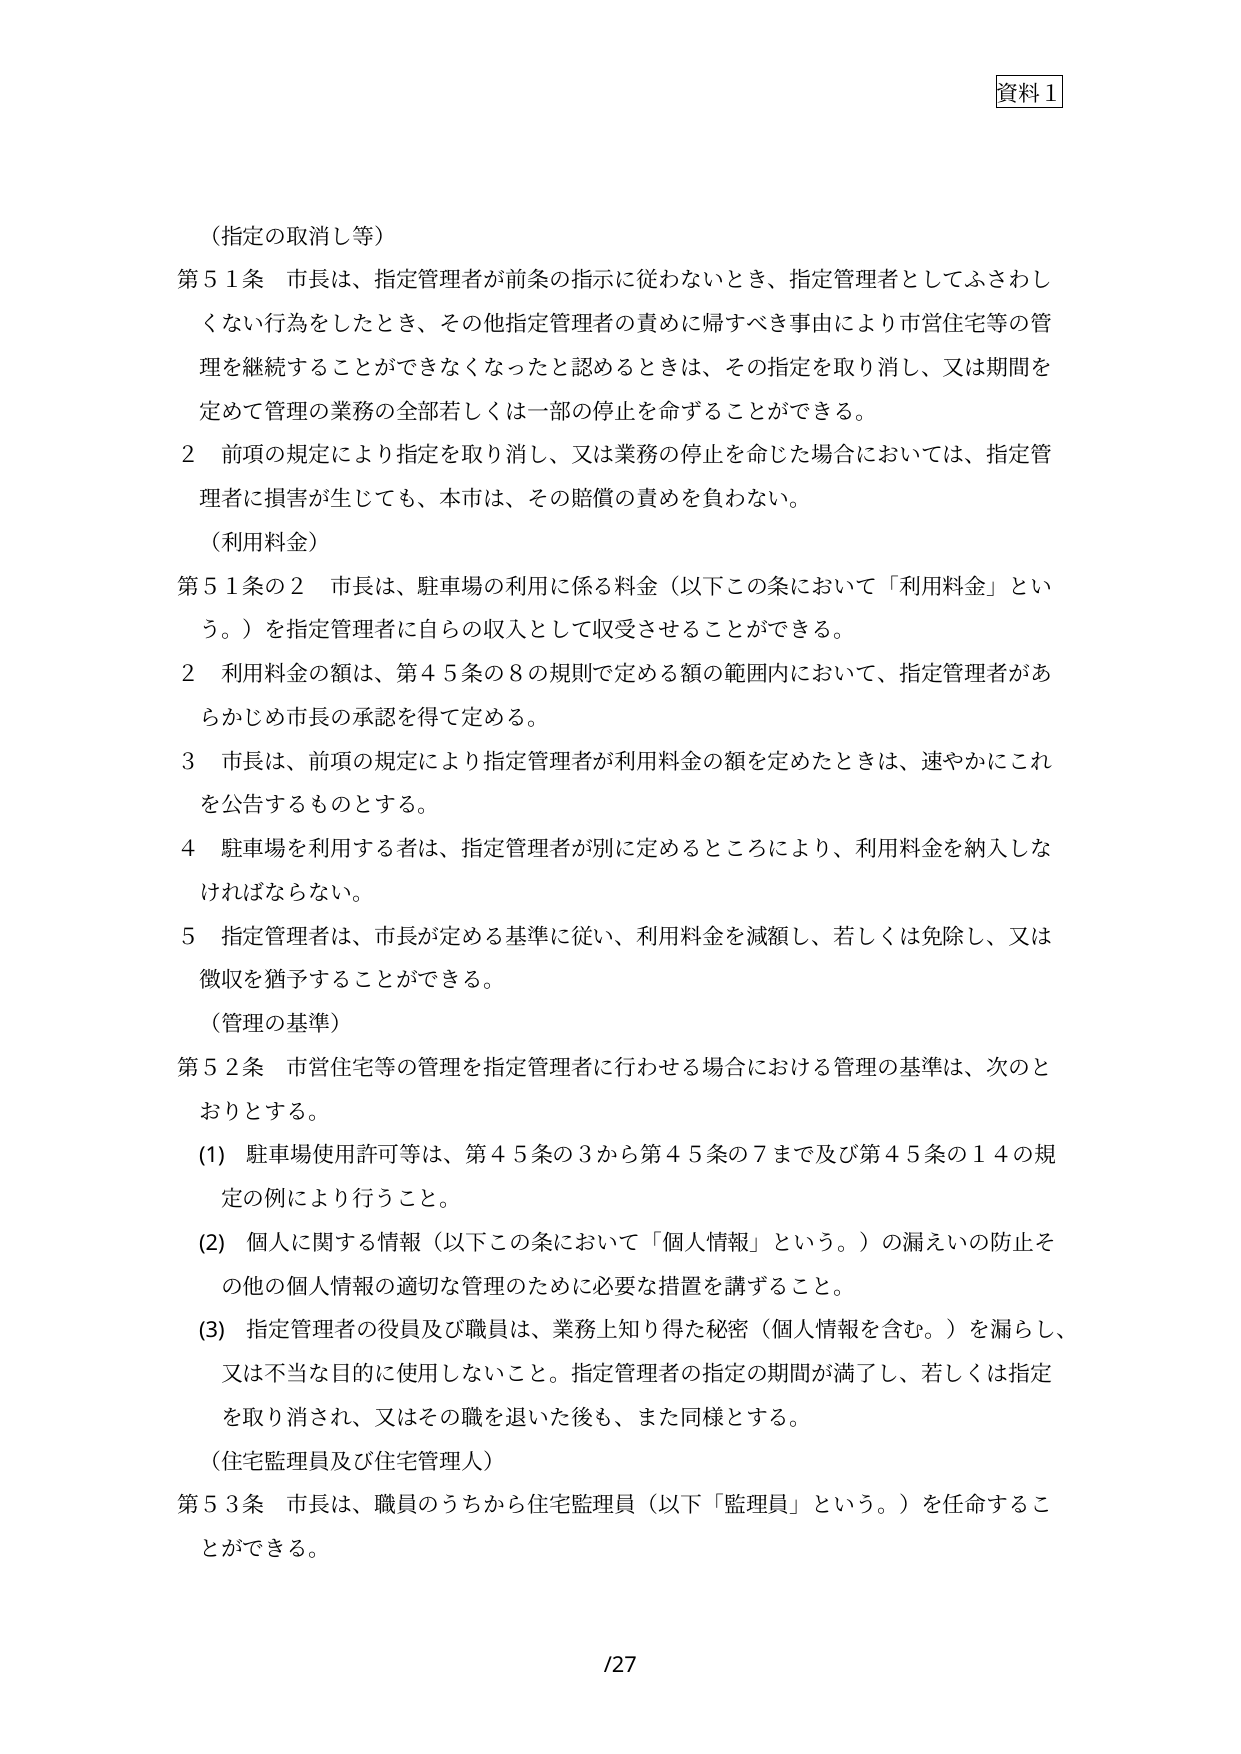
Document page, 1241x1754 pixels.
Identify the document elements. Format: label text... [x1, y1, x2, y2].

text 第５１条の２ 市長は、駐車場の利用に係る料金（以下この条において「利用料金」という。）を指定管理者に自らの収入として収受させることができる。 [177, 557, 1063, 644]
text （住宅監理員及び住宅管理人） [199, 1432, 1063, 1475]
text ４ 駐車場を利用する者は、指定管理者が別に定めるところにより、利用料金を納入しなければならない。 [177, 819, 1063, 907]
text （管理の基準） [199, 994, 1063, 1038]
text （指定の取消し等） [199, 207, 1063, 250]
text (3) 指定管理者の役員及び職員は、業務上知り得た秘密（個人情報を含む。）を漏らし、又は不当な目的に使用しないこと。指定管理者の指定の期間が満了し、若しくは指定を取り消され、又はその職を退いた後も、また同様とする。 [199, 1300, 1063, 1432]
text （利用料金） [199, 513, 1063, 557]
text 第５３条 市長は、職員のうちから住宅監理員（以下「監理員」という。）を任命することができる。 [177, 1475, 1063, 1563]
text ２ 前項の規定により指定を取り消し、又は業務の停止を命じた場合においては、指定管理者に損害が生じても、本市は、その賠償の責めを負わない。 [177, 425, 1063, 513]
text (1) 駐車場使用許可等は、第４５条の３から第４５条の７まで及び第４５条の１４の規定の例により行うこと。 [199, 1125, 1063, 1213]
text (2) 個人に関する情報（以下この条において「個人情報」という。）の漏えいの防止その他の個人情報の適切な管理のために必要な措置を講ずること。 [199, 1213, 1063, 1300]
text ２ 利用料金の額は、第４５条の８の規則で定める額の範囲内において、指定管理者があらかじめ市長の承認を得て定める。 [177, 644, 1063, 732]
text 第５１条 市長は、指定管理者が前条の指示に従わないとき、指定管理者としてふさわしくない行為をしたとき、その他指定管理者の責めに帰すべき事由により市営住宅等の管理を継続することができなくなったと認めるときは、その指定を取り消し、又は期間を定めて管理の業務の全部若しくは一部の停止を命ずることができる。 [177, 250, 1063, 425]
text 第５２条 市営住宅等の管理を指定管理者に行わせる場合における管理の基準は、次のとおりとする。 [177, 1038, 1063, 1125]
text ５ 指定管理者は、市長が定める基準に従い、利用料金を減額し、若しくは免除し、又は徴収を猶予することができる。 [177, 907, 1063, 994]
text ３ 市長は、前項の規定により指定管理者が利用料金の額を定めたときは、速やかにこれを公告するものとする。 [177, 732, 1063, 819]
